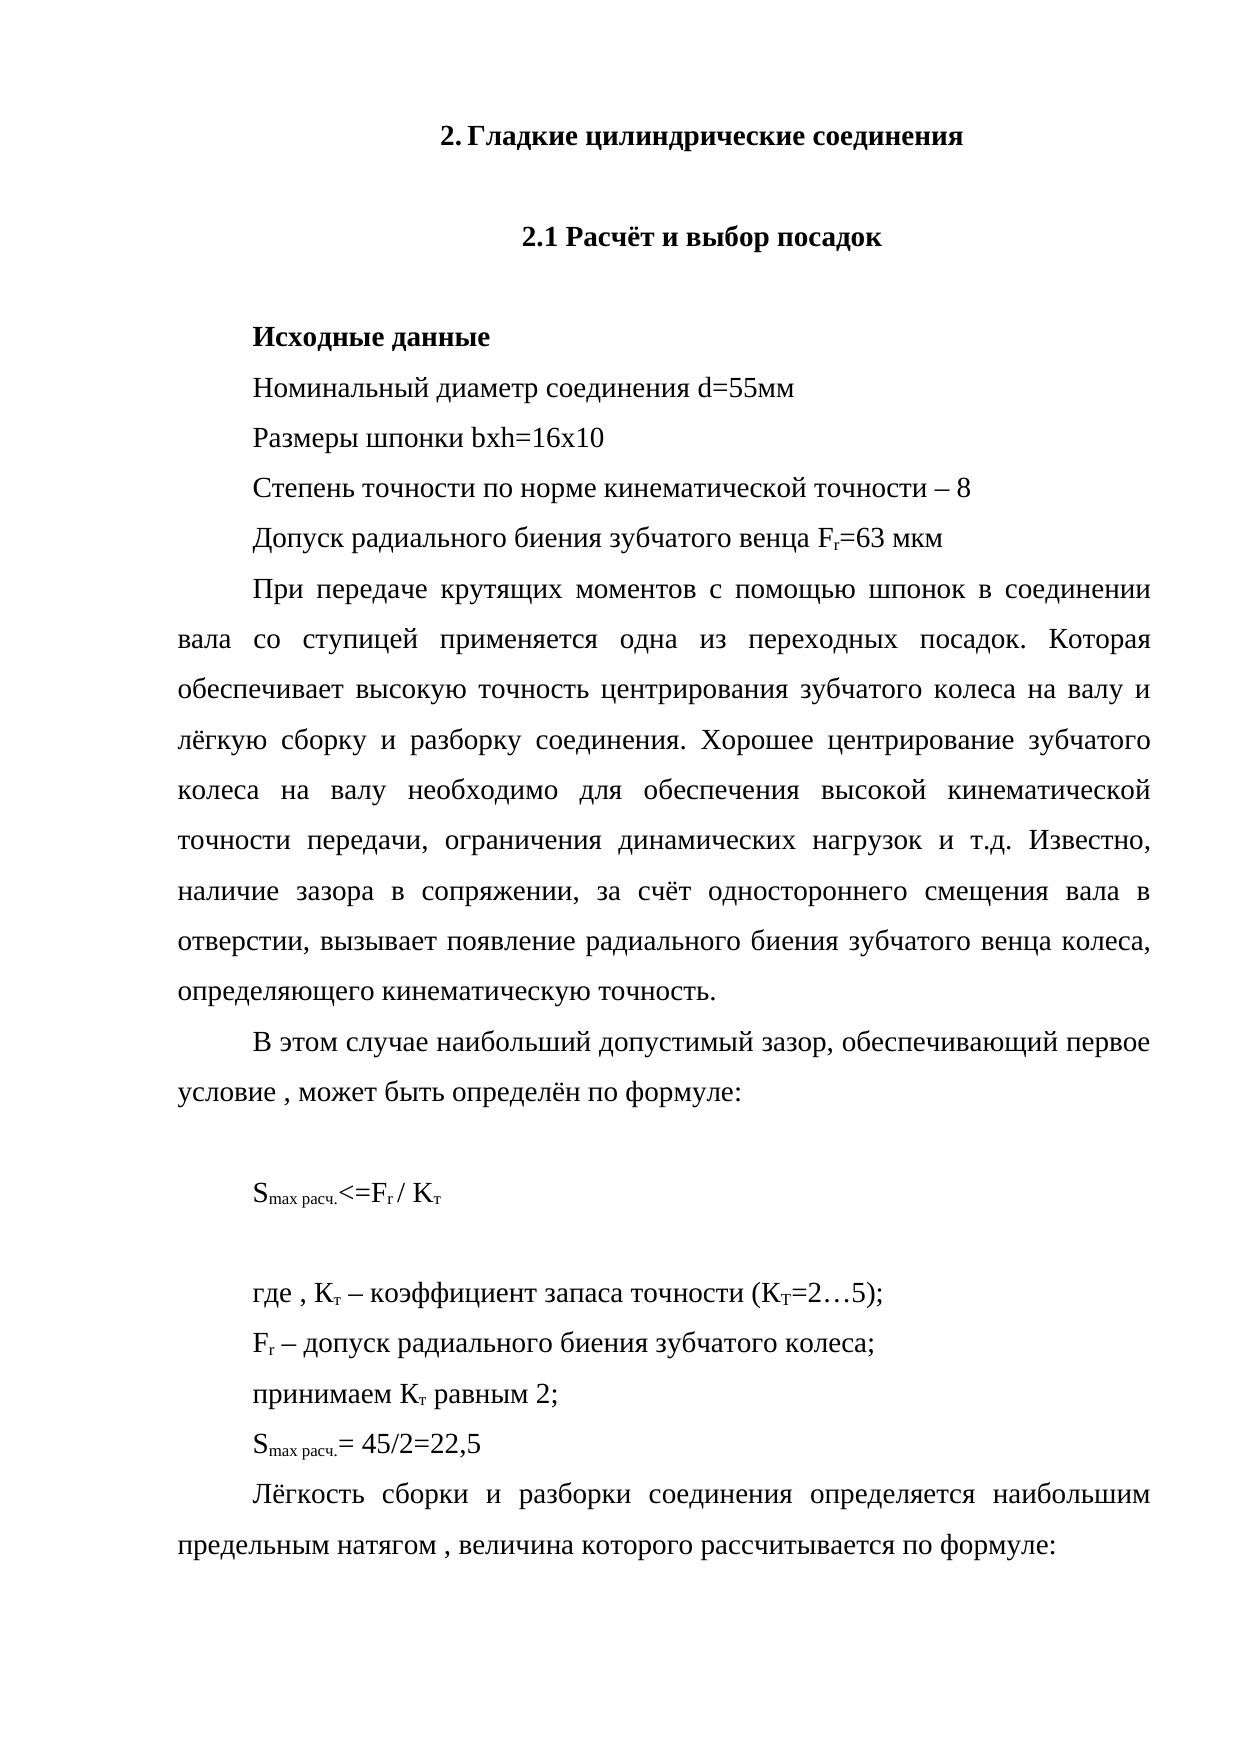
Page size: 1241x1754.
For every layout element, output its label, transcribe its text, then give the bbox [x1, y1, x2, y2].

text Степень точности по норме кинематической точности – 8 [177, 470, 1152, 504]
text Smax расч.<=Fr / Kт [177, 1175, 1152, 1208]
text где , Кт – коэффициент запаса точности (КТ=2…5); [177, 1275, 1152, 1309]
text Исходные данные [177, 319, 1152, 353]
text Smax расч.= 45/2=22,5 [177, 1426, 1152, 1460]
text Лёгкость сборки и разборки соединения определяется наибольшим предельным натягом , величина которого рассчитывается по формуле: [177, 1477, 1152, 1560]
text Номинальный диаметр соединения d=55мм [177, 370, 1152, 403]
text принимаем Кт равным 2; [177, 1376, 1152, 1409]
text Допуск радиального биения зубчатого венца Fr=63 мкм [177, 521, 1152, 554]
text 2.1 Расчёт и выбор посадок [177, 219, 1152, 252]
text Fr – допуск радиального биения зубчатого колеса; [177, 1326, 1152, 1359]
text В этом случае наибольший допустимый зазор, обеспечивающий первое условие , может быть определён по формуле: [177, 1024, 1152, 1108]
text При передаче крутящих моментов с помощью шпонок в соединении вала со ступицей применяется одна из переходных посадок. Которая обеспечивает высокую точность центрирования зубчатого колеса на валу и лёгкую сборку и разборку соединения. Хорошее центрирование зубчатого колеса на валу необходимо для обеспечения высокой кинематической точности передачи, ограничения динамических нагрузок и т.д. Известно, наличие зазора в сопряжении, за счёт одностороннего смещения вала в отверстии, вызывает появление радиального биения зубчатого венца колеса, определяющего кинематическую точность. [177, 571, 1152, 1007]
text Размеры шпонки bxh=16х10 [177, 420, 1152, 453]
text 2. Гладкие цилиндрические соединения [177, 118, 1152, 152]
